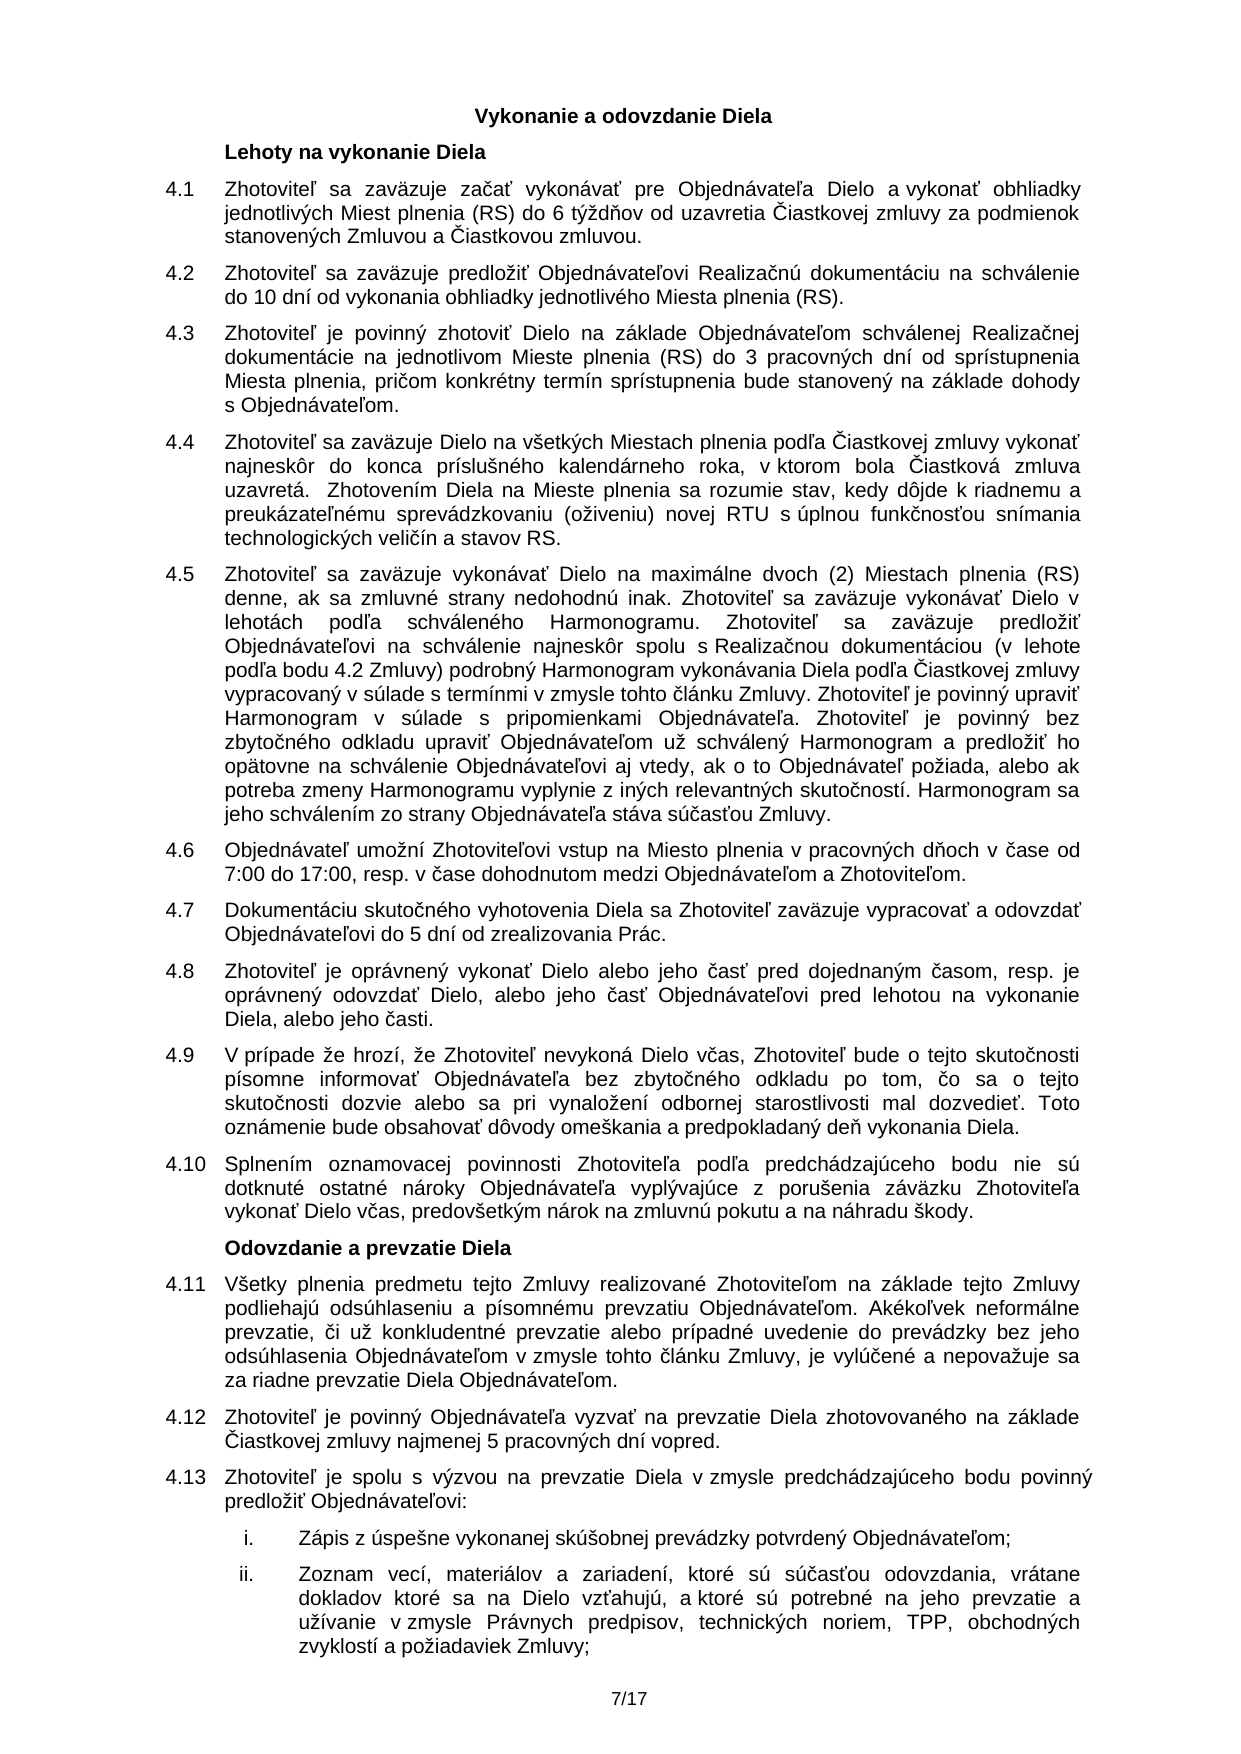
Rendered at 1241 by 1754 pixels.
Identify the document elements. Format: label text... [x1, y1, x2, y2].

list Splnením oznamovacej povinnosti Zhotoviteľa podľa predchádzajúceho bodu nie sú dotknuté ostatné nároky Objednávateľa vyplývajúce z porušenia záväzku Zhotoviteľa vykonať Dielo včas, predovšetkým nárok na zmluvnú pokutu a na náhradu škody. [165, 1151, 1081, 1223]
list Zhotoviteľ sa zaväzuje začať vykonávať pre Objednávateľa Dielo a vykonať obhliadky jednotlivých Miest plnenia (RS) do 6 týždňov od uzavretia Čiastkovej zmluvy za podmienok stanovených Zmluvou a Čiastkovou zmluvou. [165, 176, 1081, 248]
list Zhotoviteľ je spolu s výzvou na prevzatie Diela v zmysle predchádzajúceho bodu povinný predložiť Objednávateľovi: [165, 1465, 1093, 1513]
list Zhotoviteľ sa zaväzuje predložiť Objednávateľovi Realizačnú dokumentáciu na schválenie do 10 dní od vykonania obhliadky jednotlivého Miesta plnenia (RS). [165, 261, 1081, 309]
text Lehoty na vykonanie Diela [165, 140, 1081, 164]
list Dokumentáciu skutočného vyhotovenia Diela sa Zhotoviteľ zaväzuje vypracovať a odovzdať Objednávateľovi do 5 dní od zrealizovania Prác. [165, 898, 1081, 946]
list Zhotoviteľ je povinný zhotoviť Dielo na základe Objednávateľom schválenej Realizačnej dokumentácie na jednotlivom Mieste plnenia (RS) do 3 pracovných dní od sprístupnenia Miesta plnenia, pričom konkrétny termín sprístupnenia bude stanovený na základe dohody s Objednávateľom. [165, 321, 1081, 417]
text Vykonanie a odovzdanie Diela [165, 103, 1081, 127]
list Objednávateľ umožní Zhotoviteľovi vstup na Miesto plnenia v pracovných dňoch v čase od 7:00 do 17:00, resp. v čase dohodnutom medzi Objednávateľom a Zhotoviteľom. [165, 838, 1081, 886]
list Zhotoviteľ sa zaväzuje vykonávať Dielo na maximálne dvoch (2) Miestach plnenia (RS) denne, ak sa zmluvné strany nedohodnú inak. Zhotoviteľ sa zaväzuje vykonávať Dielo v lehotách podľa schváleného Harmonogramu. Zhotoviteľ sa zaväzuje predložiť Objednávateľovi na schválenie najneskôr spolu s Realizačnou dokumentáciou (v lehote podľa bodu 4.2 Zmluvy) podrobný Harmonogram vykonávania Diela podľa Čiastkovej zmluvy vypracovaný v súlade s termínmi v zmysle tohto článku Zmluvy. Zhotoviteľ je povinný upraviť Harmonogram v súlade s pripomienkami Objednávateľa. Zhotoviteľ je povinný bez zbytočného odkladu upraviť Objednávateľom už schválený Harmonogram a predložiť ho opätovne na schválenie Objednávateľovi aj vtedy, ak o to Objednávateľ požiada, alebo ak potreba zmeny Harmonogramu vyplynie z iných relevantných skutočností. Harmonogram sa jeho schválením zo strany Objednávateľa stáva súčasťou Zmluvy. [165, 562, 1081, 825]
list Zhotoviteľ je oprávnený vykonať Dielo alebo jeho časť pred dojednaným časom, resp. je oprávnený odovzdať Dielo, alebo jeho časť Objednávateľovi pred lehotou na vykonanie Diela, alebo jeho časti. [165, 959, 1081, 1031]
list V prípade že hrozí, že Zhotoviteľ nevykoná Dielo včas, Zhotoviteľ bude o tejto skutočnosti písomne informovať Objednávateľa bez zbytočného odkladu po tom, čo sa o tejto skutočnosti dozvie alebo sa pri vynaložení odbornej starostlivosti mal dozvedieť. Toto oznámenie bude obsahovať dôvody omeškania a predpokladaný deň vykonania Diela. [165, 1043, 1081, 1139]
text Odovzdanie a prevzatie Diela [224, 1236, 1081, 1260]
list Zhotoviteľ je povinný Objednávateľa vyzvať na prevzatie Diela zhotovovaného na základe Čiastkovej zmluvy najmenej 5 pracovných dní vopred. [165, 1404, 1081, 1452]
list Zhotoviteľ sa zaväzuje Dielo na všetkých Miestach plnenia podľa Čiastkovej zmluvy vykonať najneskôr do konca príslušného kalendárneho roka, v ktorom bola Čiastková zmluva uzavretá. Zhotovením Diela na Mieste plnenia sa rozumie stav, kedy dôjde k riadnemu a preukázateľnému sprevádzkovaniu (oživeniu) novej RTU s úplnou funkčnosťou snímania technologických veličín a stavov RS. [165, 429, 1081, 549]
list Zápis z úspešne vykonanej skúšobnej prevádzky potvrdený Objednávateľom; [254, 1525, 1081, 1549]
list Zoznam vecí, materiálov a zariadení, ktoré sú súčasťou odovzdania, vrátane dokladov ktoré sa na Dielo vzťahujú, a ktoré sú potrebné na jeho prevzatie a užívanie v zmysle Právnych predpisov, technických noriem, TPP, obchodných zvyklostí a požiadaviek Zmluvy; [254, 1562, 1081, 1658]
list Všetky plnenia predmetu tejto Zmluvy realizované Zhotoviteľom na základe tejto Zmluvy podliehajú odsúhlaseniu a písomnému prevzatiu Objednávateľom. Akékoľvek neformálne prevzatie, či už konkludentné prevzatie alebo prípadné uvedenie do prevádzky bez jeho odsúhlasenia Objednávateľom v zmysle tohto článku Zmluvy, je vylúčené a nepovažuje sa za riadne prevzatie Diela Objednávateľom. [165, 1272, 1081, 1392]
